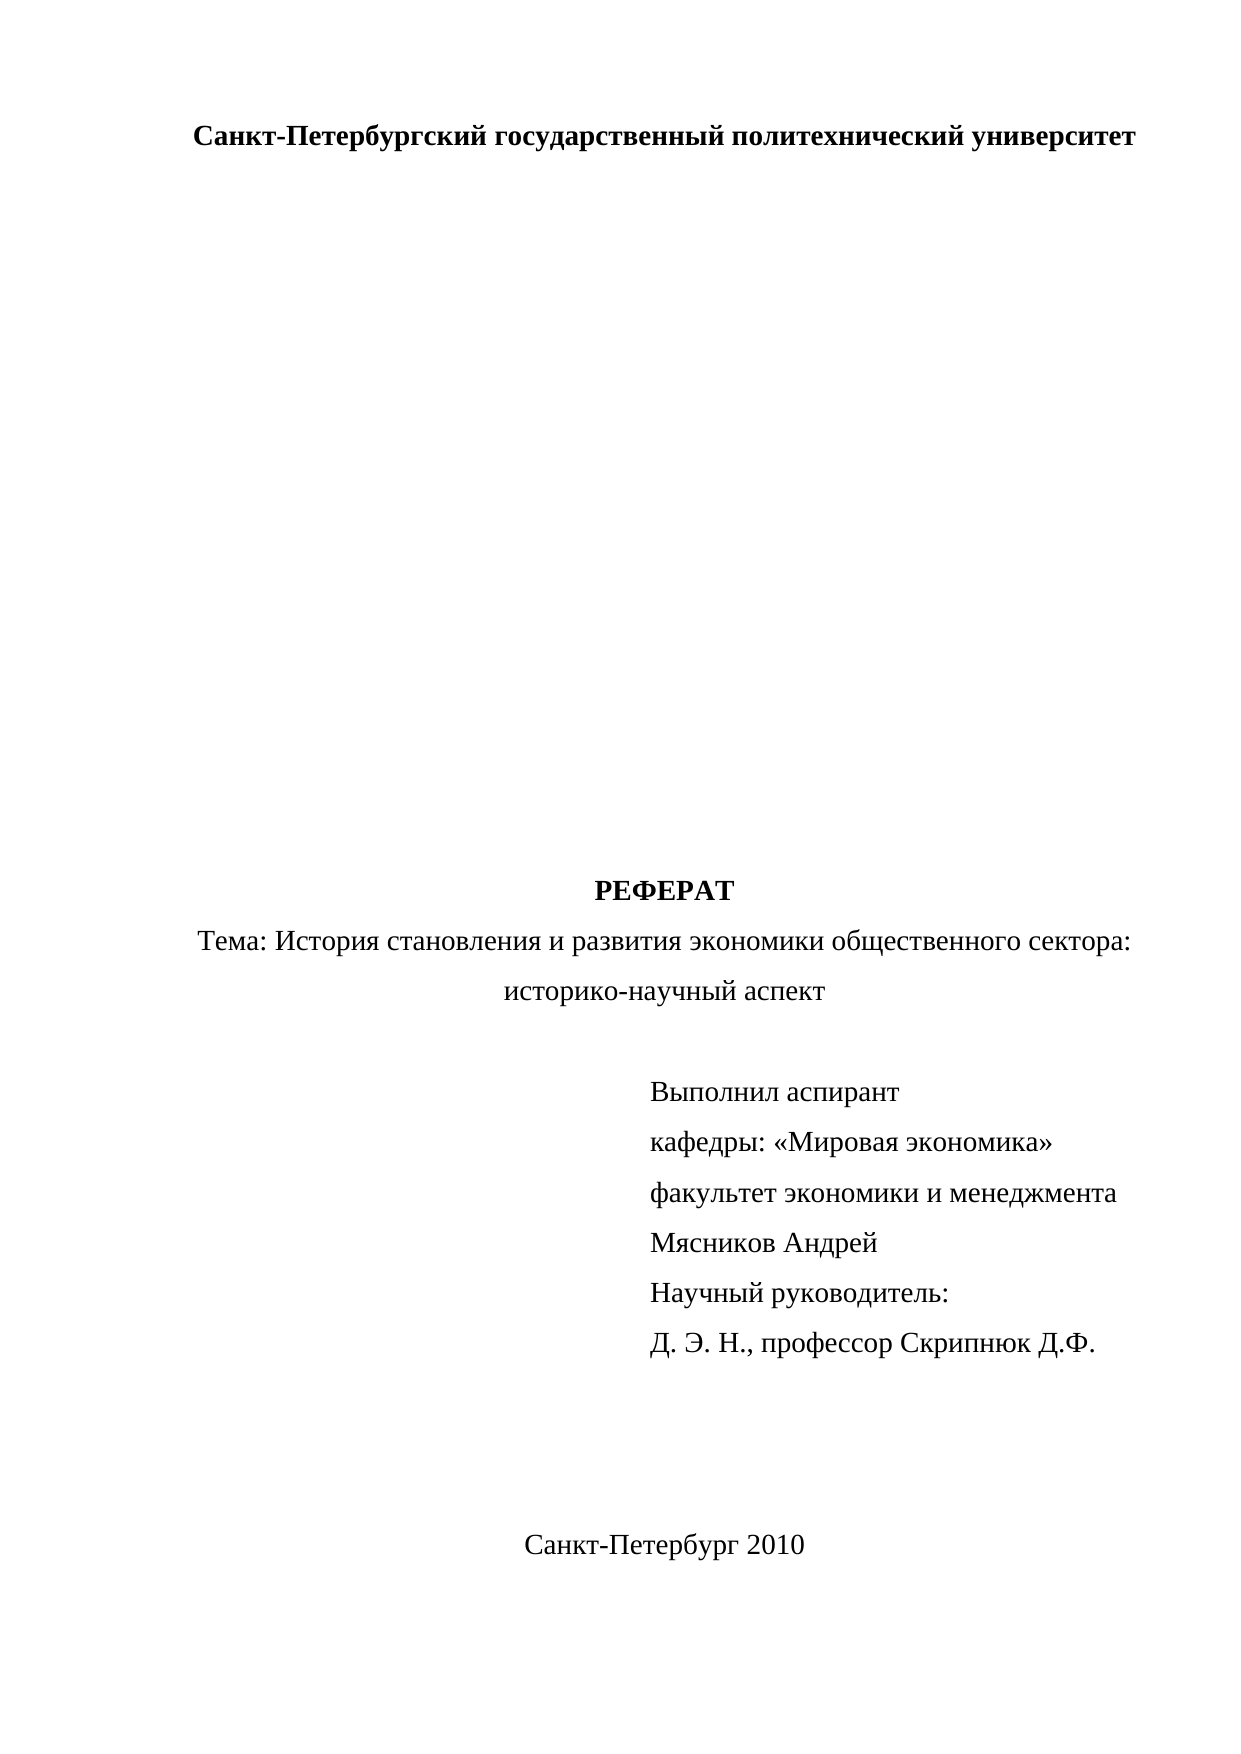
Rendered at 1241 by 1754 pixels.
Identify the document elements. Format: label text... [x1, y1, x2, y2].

text факультет экономики и менеджмента [650, 1175, 1152, 1208]
text Мясников Андрей [650, 1225, 1152, 1258]
text Санкт-Петербург 2010 [177, 1527, 1152, 1560]
text Научный руководитель: [650, 1275, 1152, 1309]
text Тема: История становления и развития экономики общественного сектора: историко-научный аспект [177, 923, 1152, 1007]
text Выполнил аспирант [650, 1074, 1152, 1108]
text Санкт-Петербургский государственный политехнический университет [177, 118, 1152, 152]
text кафедры: «Мировая экономика» [650, 1124, 1152, 1158]
text Д. Э. Н., профессор Скрипнюк Д.Ф. [650, 1326, 1152, 1359]
text РЕФЕРАТ [177, 873, 1152, 906]
